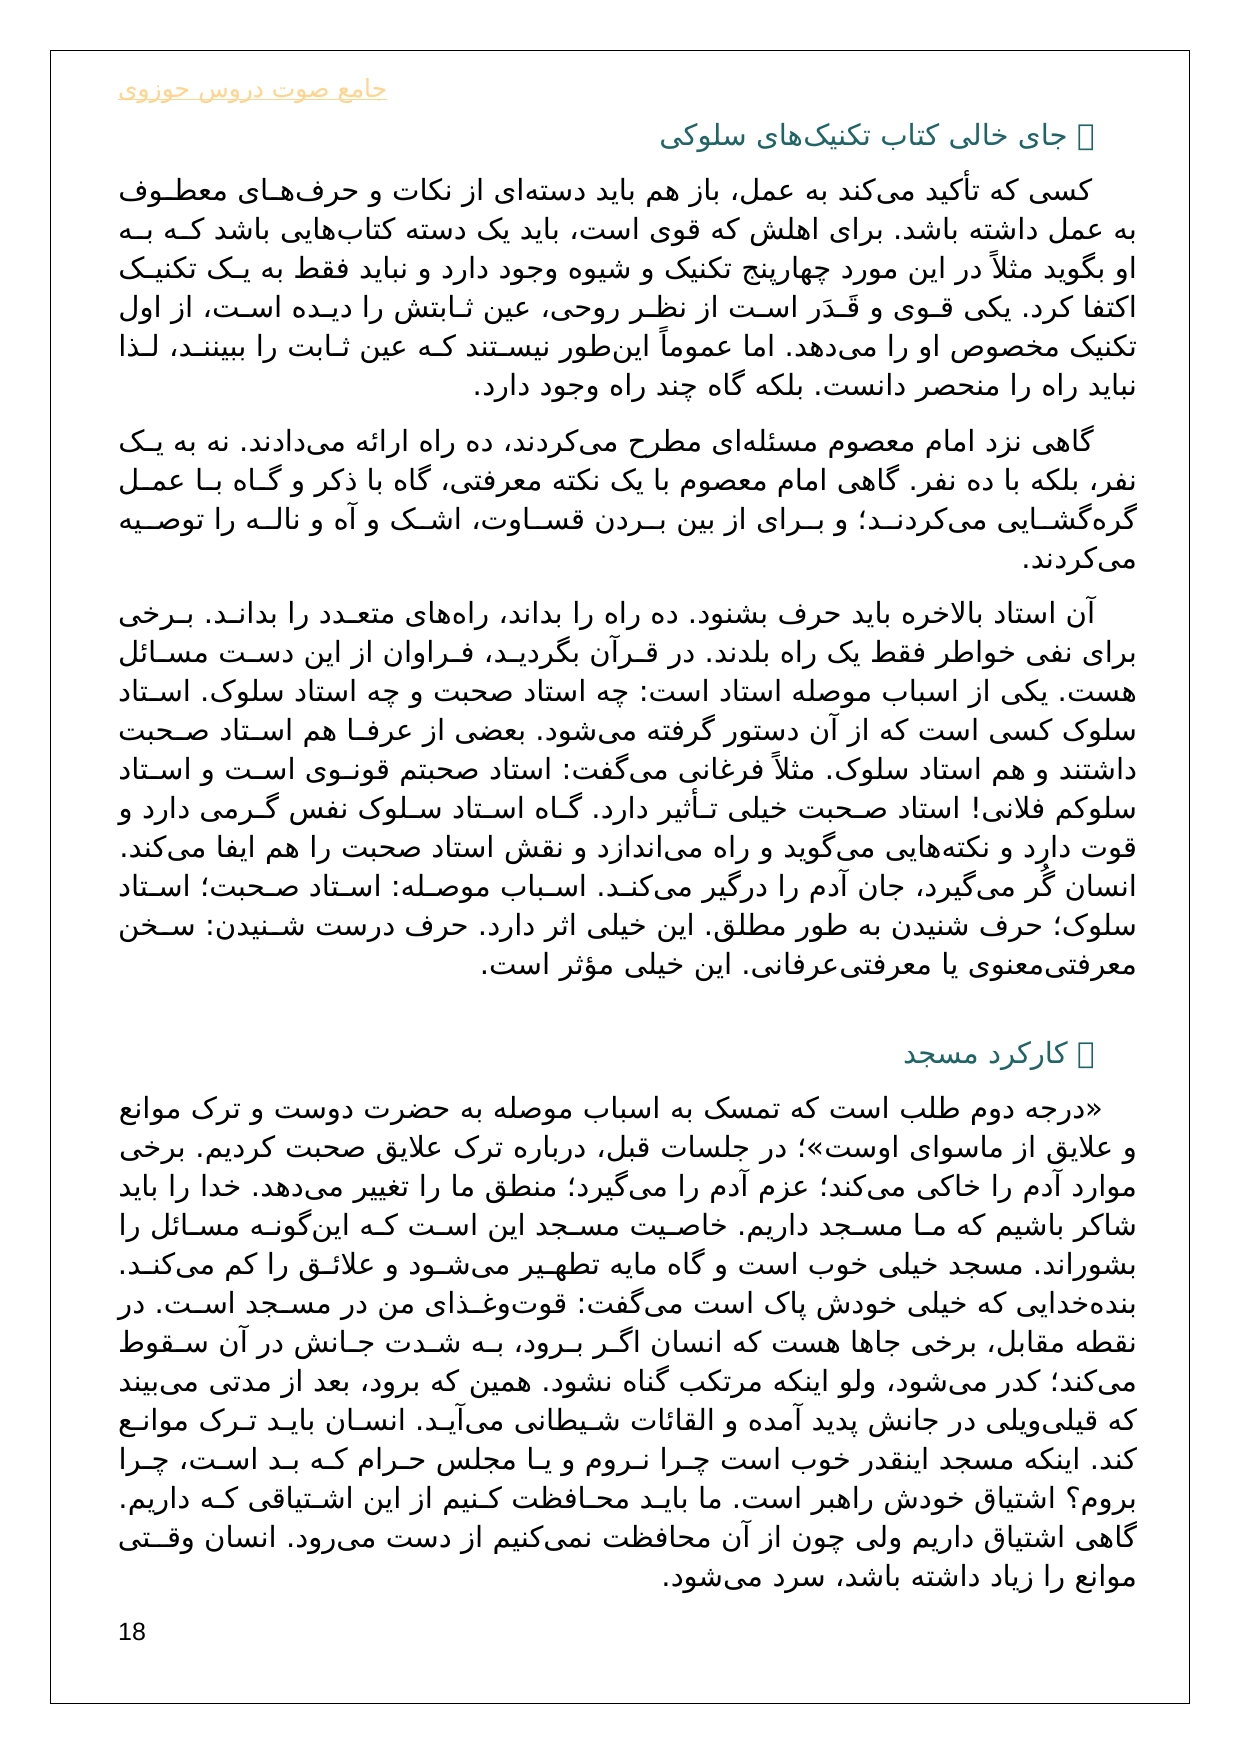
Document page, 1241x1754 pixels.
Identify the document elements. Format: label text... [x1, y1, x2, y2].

text 🔵 کارکرد مسجد [118, 1036, 1119, 1070]
text آن استاد بالاخره باید حرف بشنود. ده راه را بداند، راه‌های متعدد را بداند. برخی برای نفی خواطر فقط یک راه بلدند. در قرآن بگردید، فراوان از این دست مسائل هست. یکی از اسباب موصله استاد است: چه استاد صحبت و چه استاد سلوک. استاد سلوک کسی است که از آن دستور گرفته می‌شود. بعضی از عرفا هم استاد صحبت داشتند و هم استاد سلوک. مثلاً فرغانی می‌گفت: استاد صحبتم قونوی است و استاد سلوکم فلانی! استاد صحبت خیلی تأثیر دارد. گاه استاد سلوک نفس گرمی دارد و قوت دارد و نکته‌هایی می‌گوید و راه می‌اندازد و نقش استاد صحبت را هم ایفا می‌کند. انسان گُر می‌گیرد، جان آدم را درگیر می‌کند. اسباب موصله: استاد صحبت؛ استاد سلوک؛ حرف شنیدن به طور مطلق. این خیلی اثر دارد. حرف درست شنیدن: سخن معرفتی‌معنوی یا معرفتی‌عرفانی. این خیلی مؤثر است. [118, 597, 1137, 981]
text 🔵 جای خالی کتاب تکنیک‌های سلوکی [118, 118, 1119, 152]
text «درجه دوم طلب است که تمسک به اسباب موصله به حضرت دوست و ترک موانع و علایق از ماسوای اوست»؛ در جلسات قبل، درباره ترک علایق صحبت کردیم. برخی موارد آدم را خاکی می‌کند؛ عزم آدم را می‌گیرد؛ منطق ما را تغییر می‌دهد. خدا را باید شاکر باشیم که ما مسجد داریم. خاصیت مسجد این است که این‌گونه مسائل را بشوراند. مسجد خیلی خوب است و گاه مایه تطهیر می‌شود و علائق را کم می‌کند. بنده‌خدایی که خیلی خودش پاک است می‌گفت: قوت‌وغذای من در مسجد است. در نقطه مقابل، برخی جاها هست که انسان اگر برود، به شدت جانش در آن سقوط می‌کند؛ کدر می‌شود، ولو اینکه مرتکب گناه نشود. همین که برود، بعد از مدتی می‌بیند که قیلی‌ویلی در جانش پدید آمده و القائات شیطانی می‌آید. انسان باید ترک موانع کند. اینکه مسجد اینقدر خوب است چرا نروم و یا مجلس حرام که بد است، چرا بروم؟ اشتیاق خودش راهبر است. ما باید محافظت کنیم از این اشتیاقی که داریم. گاهی اشتیاق داریم ولی چون از آن محافظت نمی‌کنیم از دست می‌رود. انسان وقتی موانع را زیاد داشته باشد، سرد می‌شود. [118, 1092, 1137, 1593]
text کسی که تأکید می‌کند به عمل، باز هم باید دسته‌ای از نکات و حرف‌های معطوف به عمل داشته باشد. برای اهلش که قوی است، باید یک دسته کتاب‌هایی باشد که به او بگوید مثلاً در این مورد چهارپنج تکنیک و شیوه وجود دارد و نباید فقط به یک تکنیک اکتفا کرد. یکی قوی و قَدَر است از نظر روحی، عین ثابتش را دیده است، از اول تکنیک مخصوص او را می‌دهد. اما عموماً این‌طور نیستند که عین ثابت را ببینند، لذا نباید راه را منحصر دانست. بلکه گاه چند راه وجود دارد. [118, 174, 1137, 402]
text گاهی نزد امام معصوم مسئله‌ای مطرح می‌کردند، ده راه ارائه می‌دادند. نه به یک نفر، بلکه با ده نفر. گاهی امام معصوم با یک نکته معرفتی، گاه با ذکر و گاه با عمل گره‌گشایی می‌کردند؛ و برای از بین بردن قساوت، اشک و آه و ناله را توصیه می‌کردند. [118, 424, 1137, 575]
